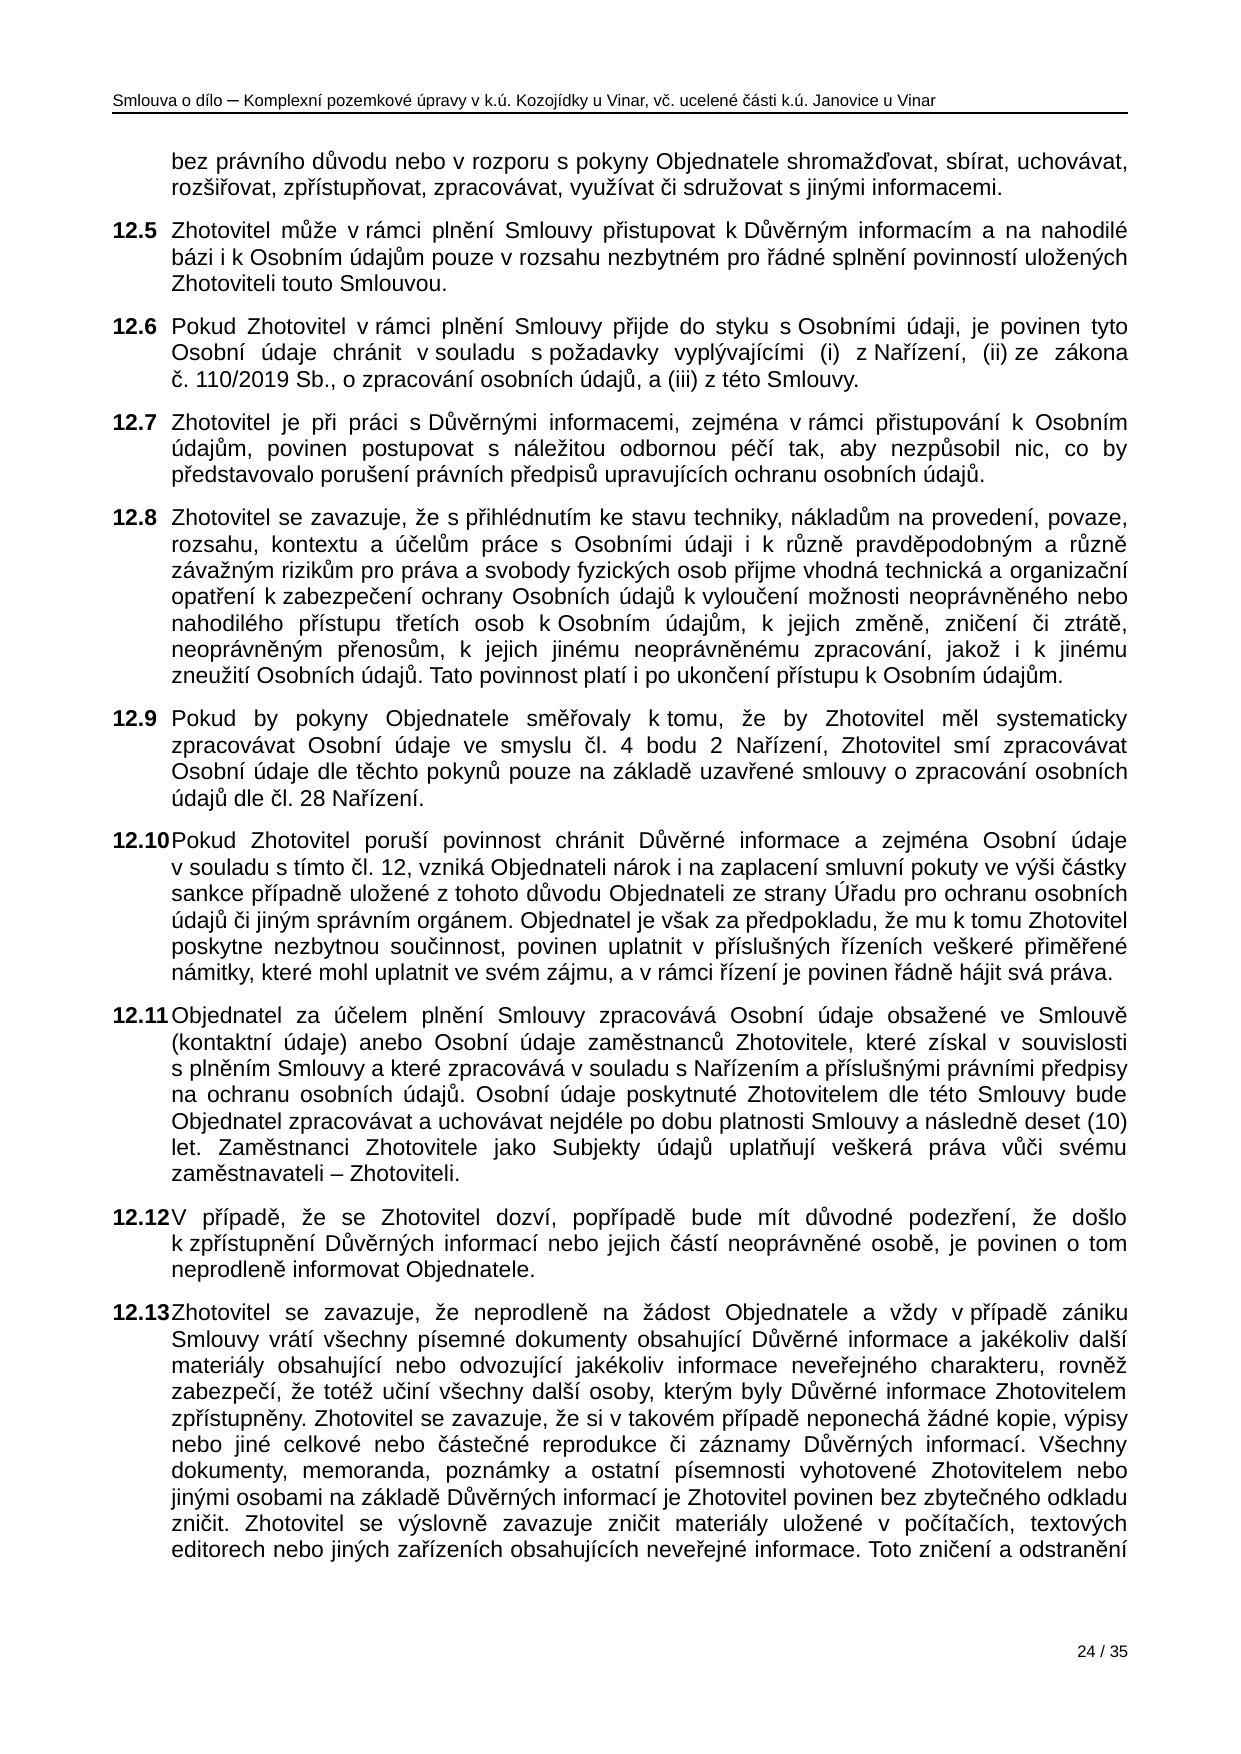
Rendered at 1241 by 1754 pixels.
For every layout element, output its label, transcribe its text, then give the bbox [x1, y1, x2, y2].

text Zhotovitel se zavazuje, že s přihlédnutím ke stavu techniky, nákladům na provedení, povaze, rozsahu, kontextu a účelům práce s Osobními údaji i k různě pravděpodobným a různě závažným rizikům pro práva a svobody fyzických osob přijme vhodná technická a organizační opatření k zabezpečení ochrany Osobních údajů k vyloučení možnosti neoprávněného nebo nahodilého přístupu třetích osob k Osobním údajům, k jejich změně, zničení či ztrátě, neoprávněným přenosům, k jejich jinému neoprávněnému zpracování, jakož i k jinému zneužití Osobních údajů. Tato povinnost platí i po ukončení přístupu k Osobním údajům. [112, 504, 1128, 689]
text Pokud Zhotovitel v rámci plnění Smlouvy přijde do styku s Osobními údaji, je povinen tyto Osobní údaje chránit v souladu s požadavky vyplývajícími (i) z Nařízení, (ii) ze zákona č. 110/2019 Sb., o zpracování osobních údajů, a (iii) z této Smlouvy. [112, 313, 1128, 392]
text Pokud Zhotovitel poruší povinnost chránit Důvěrné informace a zejména Osobní údaje v souladu s tímto čl. 12, vzniká Objednateli nárok i na zaplacení smluvní pokuty ve výši částky sankce případně uložené z tohoto důvodu Objednateli ze strany Úřadu pro ochranu osobních údajů či jiným správním orgánem. Objednatel je však za předpokladu, že mu k tomu Zhotovitel poskytne nezbytnou součinnost, povinen uplatnit v příslušných řízeních veškeré přiměřené námitky, které mohl uplatnit ve svém zájmu, a v rámci řízení je povinen řádně hájit svá práva. [112, 827, 1128, 986]
text Objednatel za účelem plnění Smlouvy zpracovává Osobní údaje obsažené ve Smlouvě (kontaktní údaje) anebo Osobní údaje zaměstnanců Zhotovitele, které získal v souvislosti s plněním Smlouvy a které zpracovává v souladu s Nařízením a příslušnými právními předpisy na ochranu osobních údajů. Osobní údaje poskytnuté Zhotovitelem dle této Smlouvy bude Objednatel zpracovávat a uchovávat nejdéle po dobu platnosti Smlouvy a následně deset (10) let. Zaměstnanci Zhotovitele jako Subjekty údajů uplatňují veškerá práva vůči svému zaměstnavateli – Zhotoviteli. [112, 1002, 1128, 1187]
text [112, 1299, 1128, 1563]
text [112, 148, 1128, 200]
text Zhotovitel je při práci s Důvěrnými informacemi, zejména v rámci přistupování k Osobním údajům, povinen postupovat s náležitou odbornou péčí tak, aby nezpůsobil nic, co by představovalo porušení právních předpisů upravujících ochranu osobních údajů. [112, 408, 1128, 488]
text Zhotovitel může v rámci plnění Smlouvy přistupovat k Důvěrným informacím a na nahodilé bázi i k Osobním údajům pouze v rozsahu nezbytném pro řádné splnění povinností uložených Zhotoviteli touto Smlouvou. [112, 217, 1128, 296]
text Pokud by pokyny Objednatele směřovaly k tomu, že by Zhotovitel měl systematicky zpracovávat Osobní údaje ve smyslu čl. 4 bodu 2 Nařízení, Zhotovitel smí zpracovávat Osobní údaje dle těchto pokynů pouze na základě uzavřené smlouvy o zpracování osobních údajů dle čl. 28 Nařízení. [112, 705, 1128, 811]
text V případě, že se Zhotovitel dozví, popřípadě bude mít důvodné podezření, že došlo k zpřístupnění Důvěrných informací nebo jejich částí neoprávněné osobě, je povinen o tom neprodleně informovat Objednatele. [112, 1203, 1128, 1282]
